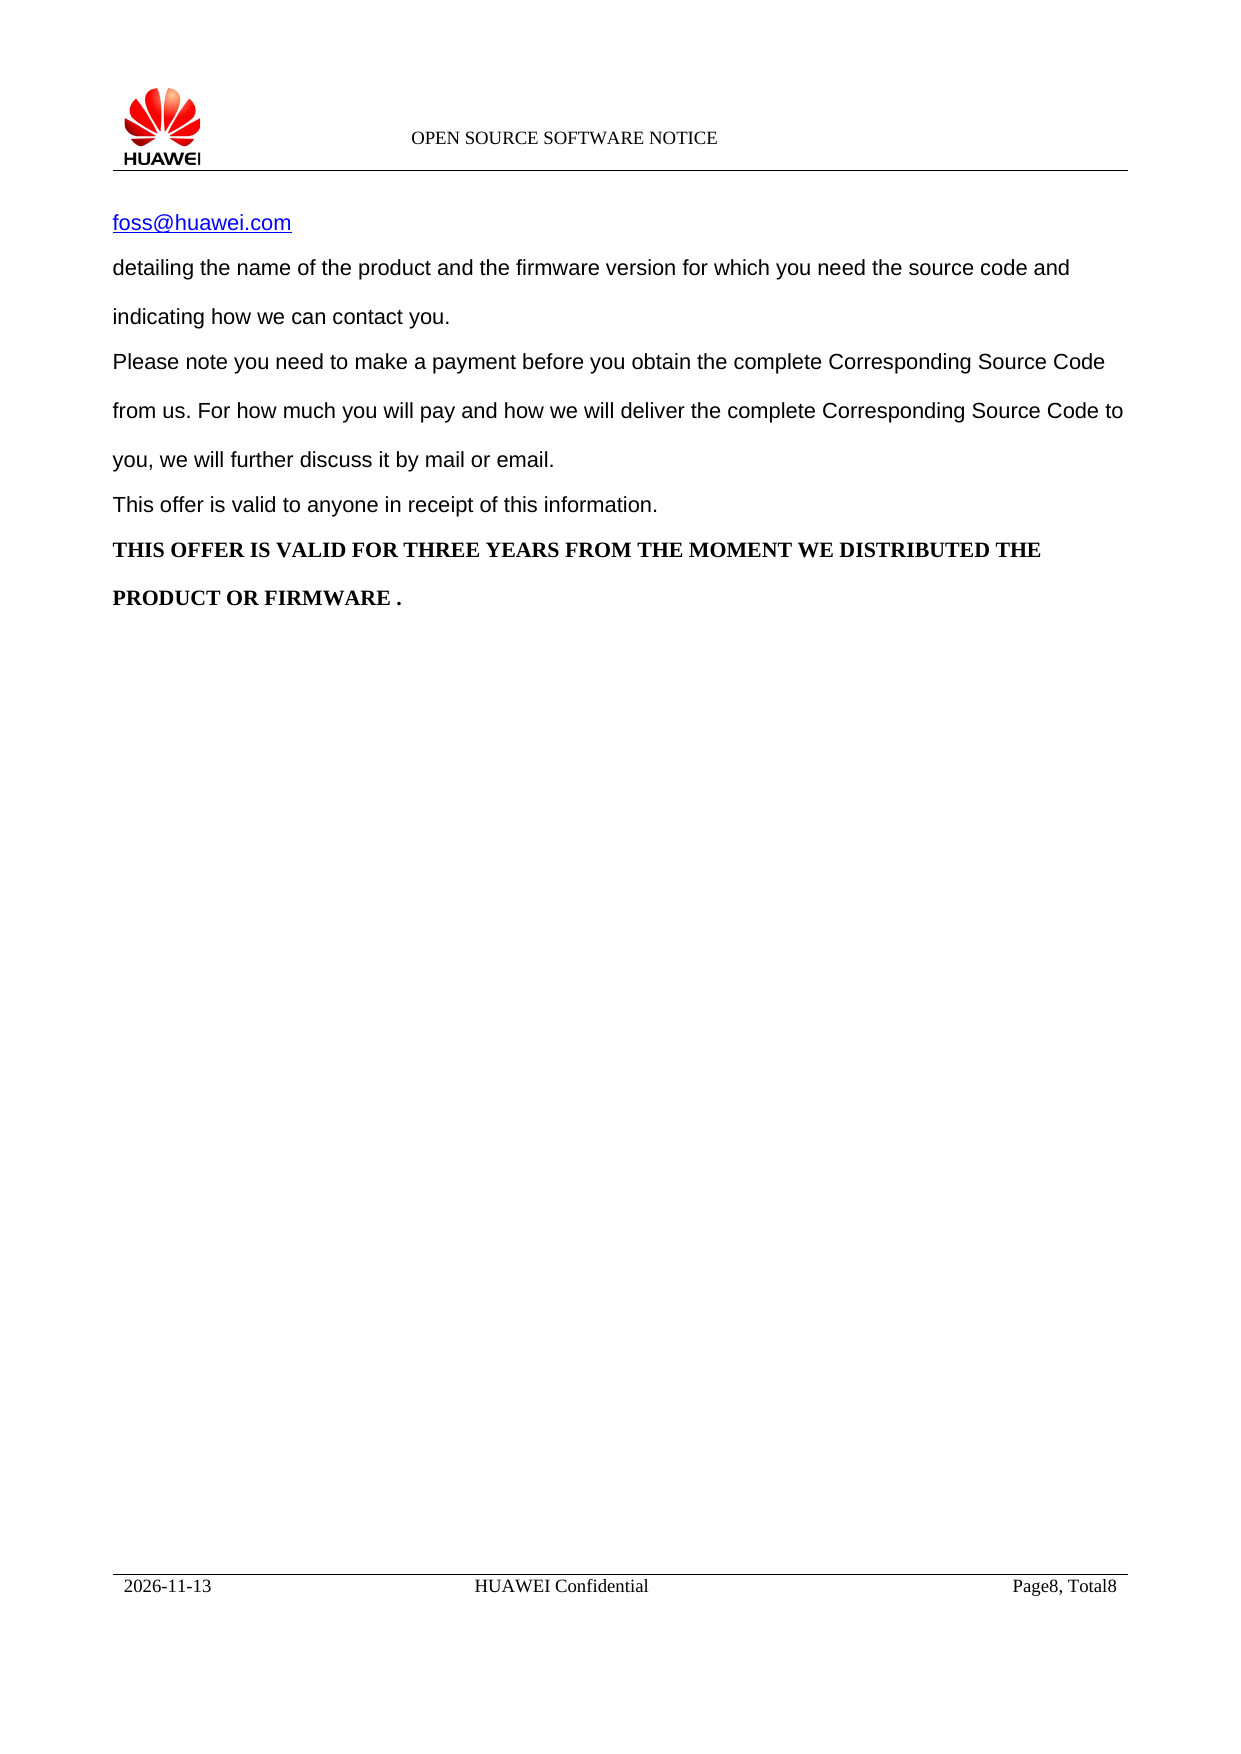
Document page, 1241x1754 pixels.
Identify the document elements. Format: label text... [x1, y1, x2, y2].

picture [124, 88, 201, 165]
text This offer is valid for three years from the moment we distributed the product or firmware . [112, 533, 1128, 614]
text This offer is valid to anyone in receipt of this information. [112, 488, 1128, 520]
text Please note you need to make a payment before you obtain the complete Corresponding Source Code from us. For how much you will pay and how we will deliver the complete Corresponding Source Code to you, we will further discuss it by mail or email. [112, 345, 1128, 475]
text foss@huawei.com [112, 206, 1128, 239]
text detailing the name of the product and the firmware version for which you need the source code and indicating how we can contact you. [112, 251, 1128, 333]
